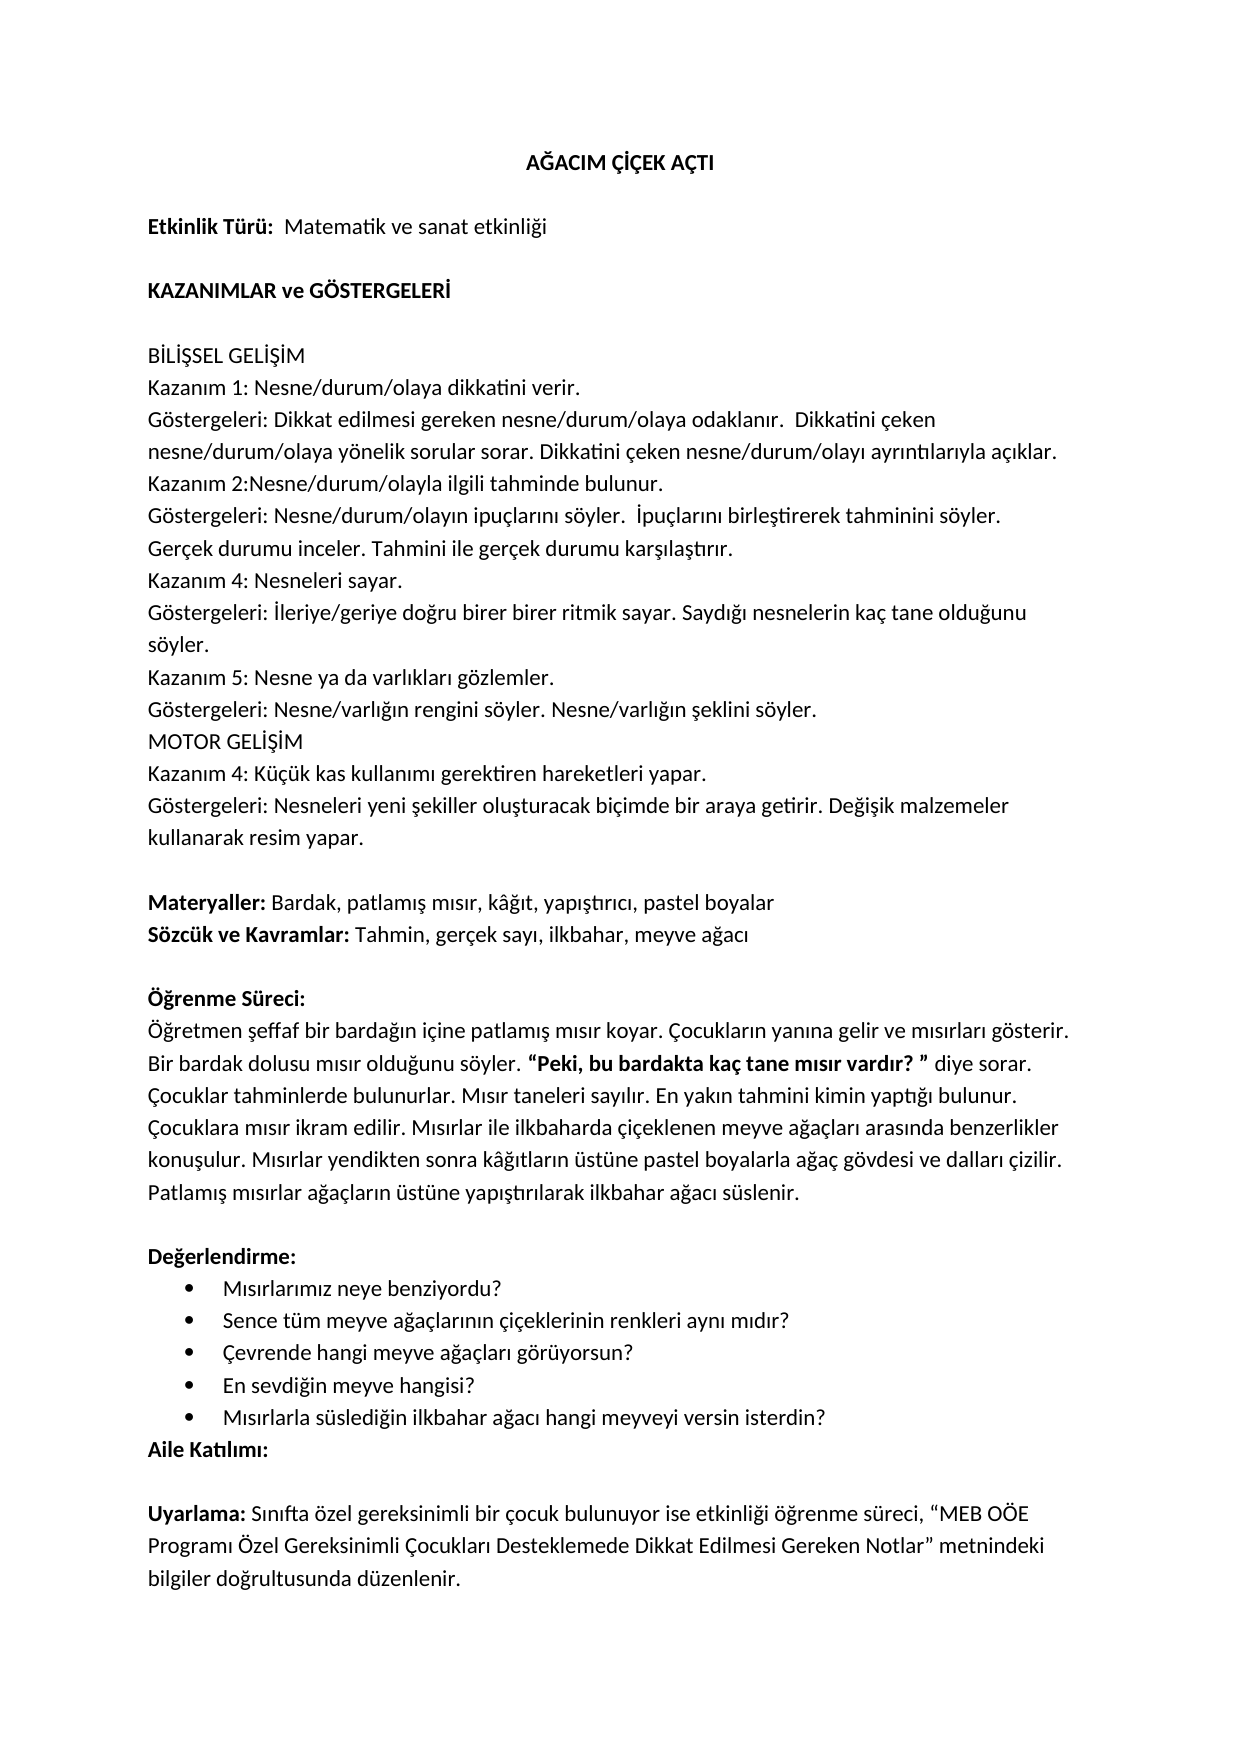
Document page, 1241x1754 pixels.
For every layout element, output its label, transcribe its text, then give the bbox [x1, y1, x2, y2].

list Sence tüm meyve ağaçlarının çiçeklerinin renkleri aynı mıdır? [185, 1306, 1093, 1334]
text Öğretmen şeffaf bir bardağın içine patlamış mısır koyar. Çocukların yanına gelir ve mısırları gösterir. Bir bardak dolusu mısır olduğunu söyler. “Peki, bu bardakta kaç tane mısır vardır? ” diye sorar. Çocuklar tahminlerde bulunurlar. Mısır taneleri sayılır. En yakın tahmini kimin yaptığı bulunur. [148, 1017, 1093, 1109]
text Etkinlik Türü: Matematik ve sanat etkinliği [148, 212, 1093, 240]
list Mısırlarımız neye benziyordu? [185, 1274, 1093, 1302]
text KAZANIMLAR ve GÖSTERGELERİ [148, 276, 1093, 304]
text Aile Katılımı: [148, 1435, 1093, 1463]
list Çevrende hangi meyve ağaçları görüyorsun? [185, 1338, 1093, 1367]
text Değerlendirme: [148, 1242, 1093, 1270]
text MOTOR GELİŞİM Kazanım 4: Küçük kas kullanımı gerektiren hareketleri yapar. Göstergeleri: Nesneleri yeni şekiller oluşturacak biçimde bir araya getirir. Değişik malzemeler kullanarak resim yapar. [148, 727, 1093, 884]
text Materyaller: Bardak, patlamış mısır, kâğıt, yapıştırıcı, pastel boyalar [148, 888, 1093, 916]
list Mısırlarla süslediğin ilkbahar ağacı hangi meyveyi versin isterdin? [185, 1403, 1093, 1431]
text AĞACIM ÇİÇEK AÇTI [148, 148, 1093, 176]
text Kazanım 4: Nesneleri sayar. Göstergeleri: İleriye/geriye doğru birer birer ritmik sayar. Saydığı nesnelerin kaç tane olduğunu söyler. [148, 566, 1093, 658]
text Kazanım 5: Nesne ya da varlıkları gözlemler. Göstergeleri: Nesne/varlığın rengini söyler. Nesne/varlığın şeklini söyler. [148, 663, 1093, 723]
text Çocuklara mısır ikram edilir. Mısırlar ile ilkbaharda çiçeklenen meyve ağaçları arasında benzerlikler konuşulur. Mısırlar yendikten sonra kâğıtların üstüne pastel boyalarla ağaç gövdesi ve dalları çizilir. Patlamış mısırlar ağaçların üstüne yapıştırılarak ilkbahar ağacı süslenir. [148, 1113, 1093, 1206]
text Öğrenme Süreci: [148, 984, 1093, 1012]
text Uyarlama: Sınıfta özel gereksinimli bir çocuk bulunuyor ise etkinliği öğrenme süreci, “MEB OÖE Programı Özel Gereksinimli Çocukları Desteklemede Dikkat Edilmesi Gereken Notlar” metnindeki bilgiler doğrultusunda düzenlenir. [148, 1499, 1093, 1592]
list En sevdiğin meyve hangisi? [185, 1371, 1093, 1399]
text Sözcük ve Kavramlar: Tahmin, gerçek sayı, ilkbahar, meyve ağacı [148, 920, 1093, 948]
text BİLİŞSEL GELİŞİM Kazanım 1: Nesne/durum/olaya dikkatini verir. Göstergeleri: Dikkat edilmesi gereken nesne/durum/olaya odaklanır. Dikkatini çeken nesne/durum/olaya yönelik sorular sorar. Dikkatini çeken nesne/durum/olayı ayrıntılarıyla açıklar. Kazanım 2:Nesne/durum/olayla ilgili tahminde bulunur. Göstergeleri: Nesne/durum/olayın ipuçlarını söyler. İpuçlarını birleştirerek tahminini söyler. Gerçek durumu inceler. Tahmini ile gerçek durumu karşılaştırır. [148, 341, 1093, 562]
